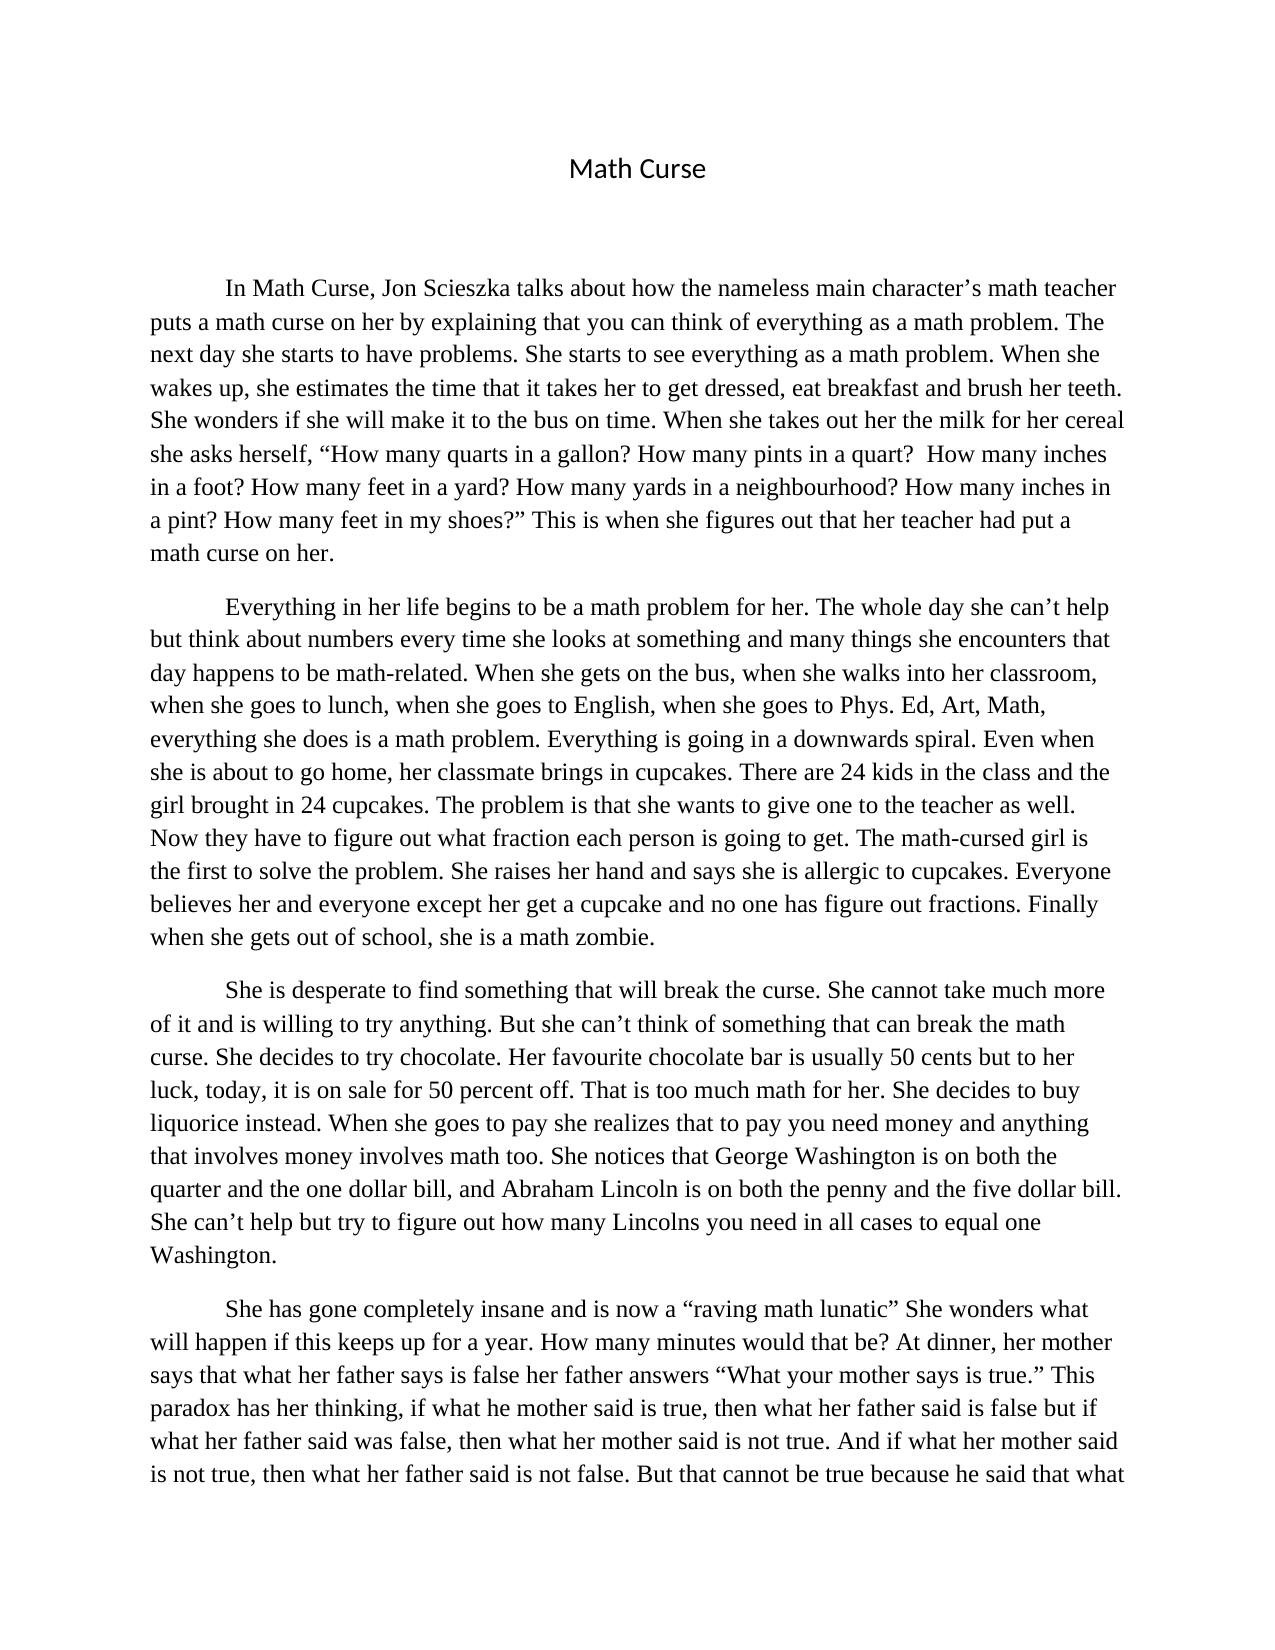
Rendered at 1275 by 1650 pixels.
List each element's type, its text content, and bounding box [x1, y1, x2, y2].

text In Math Curse, Jon Scieszka talks about how the nameless main character’s math teacher puts a math curse on her by explaining that you can think of everything as a math problem. The next day she starts to have problems. She starts to see everything as a math problem. When she wakes up, she estimates the time that it takes her to get dressed, eat breakfast and brush her teeth. She wonders if she will make it to the bus on time. When she takes out her the milk for her cereal she asks herself, “How many quarts in a gallon? How many pints in a quart? How many inches in a foot? How many feet in a yard? How many yards in a neighbourhood? How many inches in a pint? How many feet in my shoes?” This is when she figures out that her teacher had put a math curse on her. [150, 273, 1125, 566]
text She is desperate to find something that will break the curse. She cannot take much more of it and is willing to try anything. But she can’t think of something that can break the math curse. She decides to try chocolate. Her favourite chocolate bar is usually 50 cents but to her luck, today, it is on sale for 50 percent off. That is too much math for her. She decides to buy liquorice instead. When she goes to pay she realizes that to pay you need money and anything that involves money involves math too. She notices that George Washington is on both the quarter and the one dollar bill, and Abraham Lincoln is on both the penny and the five dollar bill. She can’t help but try to figure out how many Lincolns you need in all cases to equal one Washington. [150, 976, 1125, 1268]
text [150, 1294, 1125, 1487]
text Everything in her life begins to be a math problem for her. The whole day she can’t help but think about numbers every time she looks at something and many things she encounters that day happens to be math-related. When she gets on the bus, when she walks into her classroom, when she goes to lunch, when she goes to English, when she goes to Phys. Ed, Art, Math, everything she does is a math problem. Everything is going in a downwards spiral. Even when she is about to go home, her classmate brings in cupcakes. There are 24 kids in the class and the girl brought in 24 cupcakes. The problem is that she wants to give one to the teacher as well. Now they have to figure out what fraction each person is going to get. The math-cursed girl is the first to solve the problem. She raises her hand and says she is allergic to cupcakes. Everyone believes her and everyone except her get a cupcake and no one has figure out fractions. Finally when she gets out of school, she is a math zombie. [150, 592, 1125, 951]
text Math Curse [150, 150, 1125, 186]
